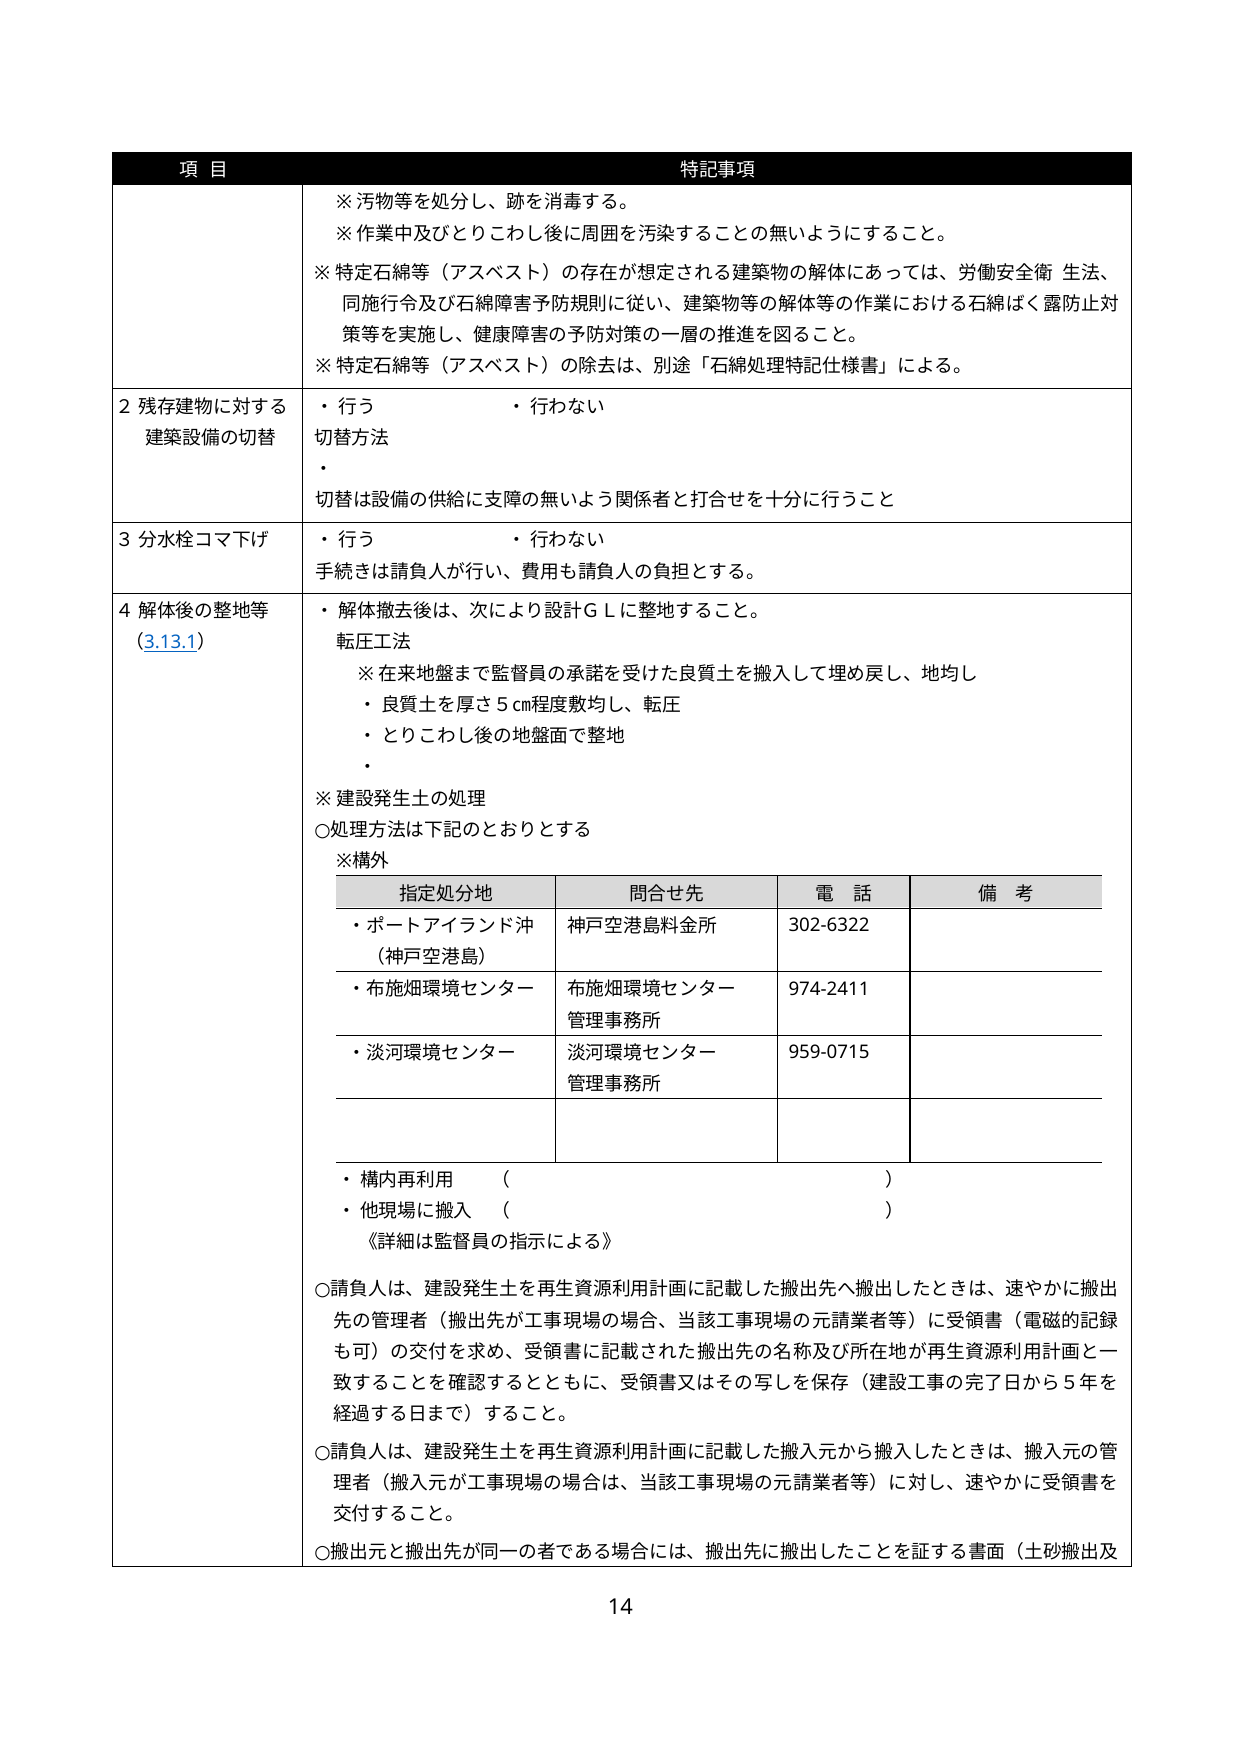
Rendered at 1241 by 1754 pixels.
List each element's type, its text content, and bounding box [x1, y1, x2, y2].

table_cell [113, 185, 302, 388]
table_header 特記事項 [303, 153, 1131, 184]
table_cell ３ 分水栓コマ下げ [113, 523, 302, 593]
table_header 項 目 [113, 153, 302, 184]
table_cell ・ 行う ・ 行わない 手続きは請負人が行い、費用も請負人の負担とする。 [303, 523, 1131, 593]
table_cell ２ 残存建物に対する建築設備の切替 [113, 389, 302, 522]
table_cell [303, 594, 1131, 1566]
table_cell ４ 解体後の整地等 （3.13.1） [113, 594, 302, 1566]
table_cell ・ 行う ・ 行わない 切替方法 ・ 切替は設備の供給に支障の無いよう関係者と打合せを十分に行うこと [303, 389, 1131, 522]
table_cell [303, 185, 1131, 388]
